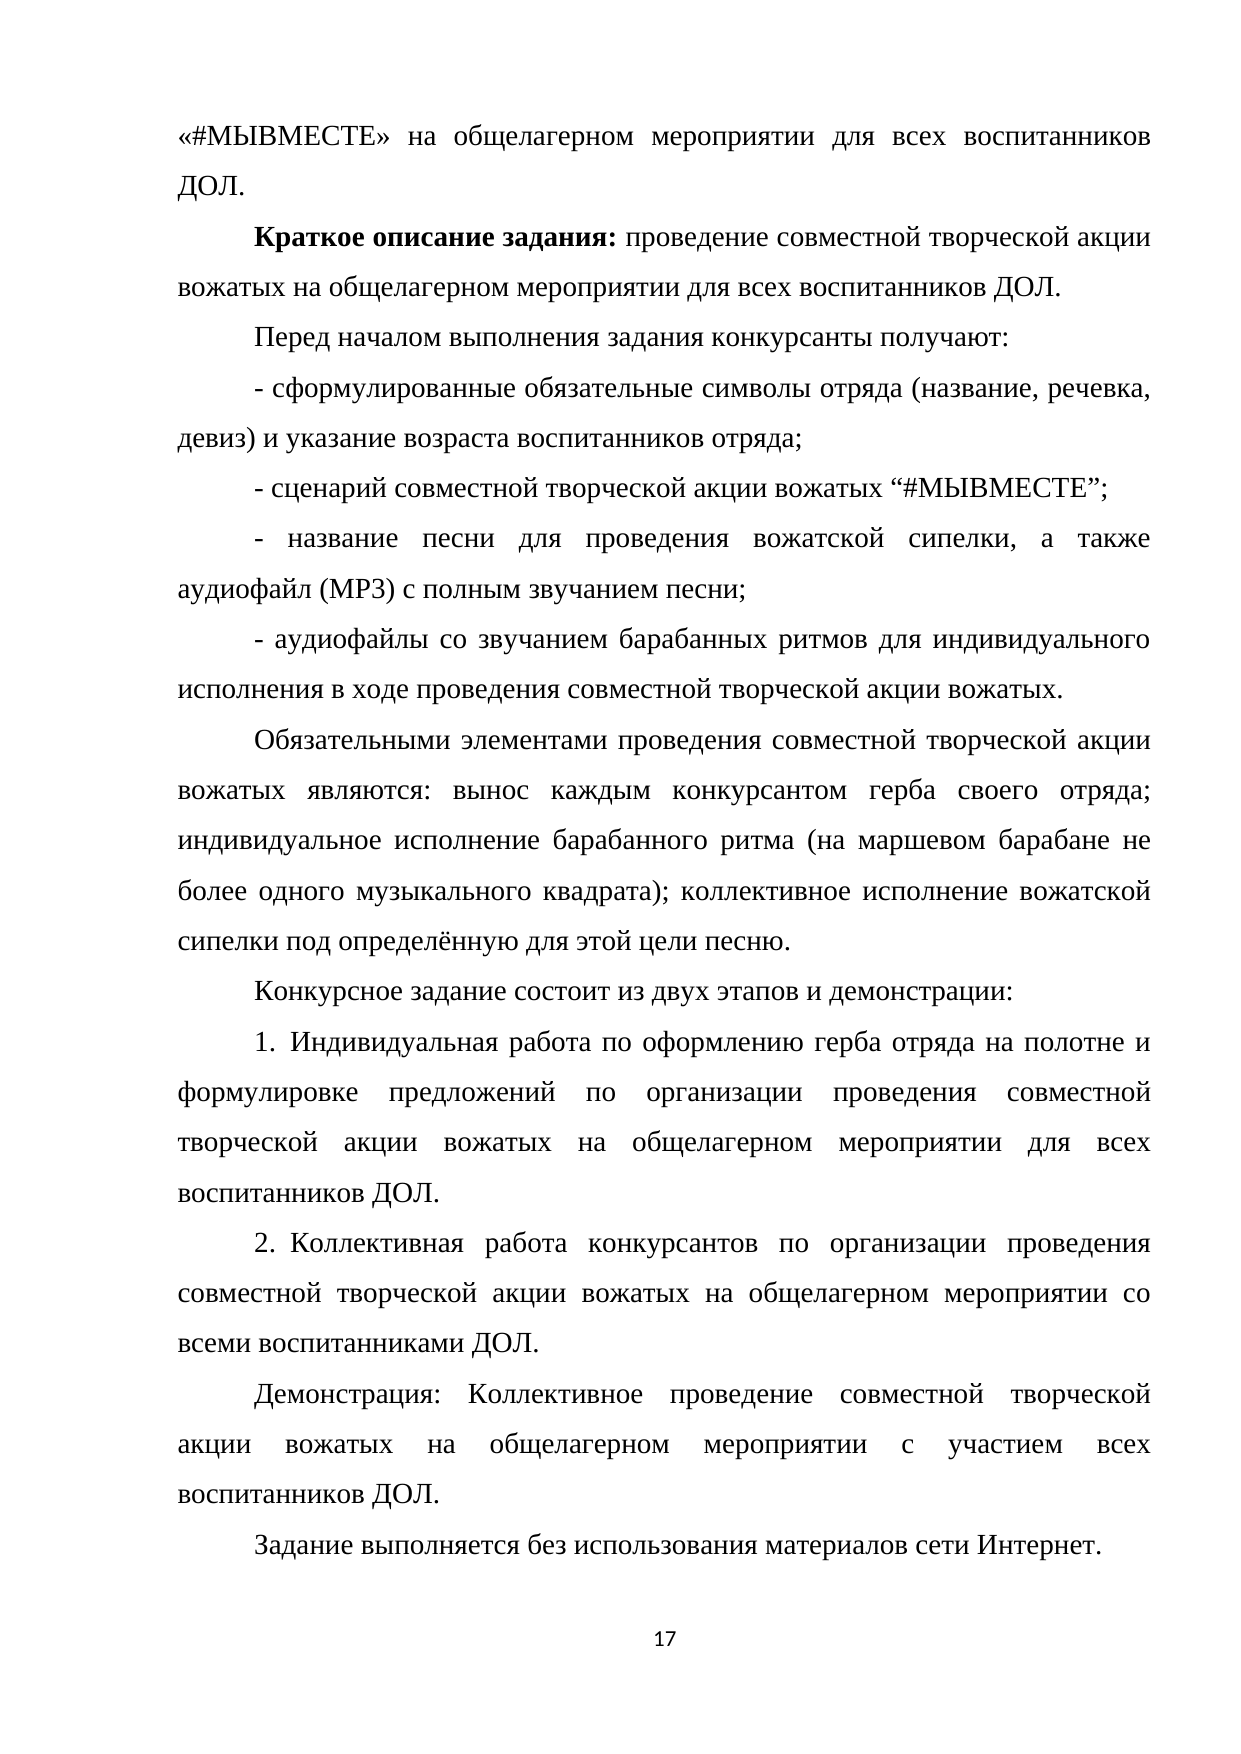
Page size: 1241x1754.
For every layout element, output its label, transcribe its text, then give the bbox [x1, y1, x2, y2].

list Коллективная работа конкурсантов по организации проведения совместной творческой акции вожатых на общелагерном мероприятии со всеми воспитанниками ДОЛ. [177, 1225, 1152, 1359]
text - сформулированные обязательные символы отряда (название, речевка, девиз) и указание возраста воспитанников отряда; [177, 370, 1152, 453]
text Задание выполняется без использования материалов сети Интернет. [177, 1527, 1152, 1560]
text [177, 118, 1152, 202]
text Конкурсное задание состоит из двух этапов и демонстрации: [177, 973, 1152, 1007]
text - сценарий совместной творческой акции вожатых “#МЫВМЕСТЕ”; [177, 470, 1152, 504]
text Краткое описание задания: проведение совместной творческой акции вожатых на общелагерном мероприятии для всех воспитанников ДОЛ. [177, 219, 1152, 303]
list Индивидуальная работа по оформлению герба отряда на полотне и формулировке предложений по организации проведения совместной творческой акции вожатых на общелагерном мероприятии для всех воспитанников ДОЛ. [177, 1024, 1152, 1208]
text - аудиофайлы со звучанием барабанных ритмов для индивидуального исполнения в ходе проведения совместной творческой акции вожатых. [177, 621, 1152, 705]
text Перед началом выполнения задания конкурсанты получают: [177, 319, 1152, 353]
text Обязательными элементами проведения совместной творческой акции вожатых являются: вынос каждым конкурсантом герба своего отряда; индивидуальное исполнение барабанного ритма (на маршевом барабане не более одного музыкального квадрата); коллективное исполнение вожатской сипелки под определённую для этой цели песню. [177, 722, 1152, 957]
text Демонстрация: Коллективное проведение совместной творческой акции вожатых на общелагерном мероприятии с участием всех воспитанников ДОЛ. [177, 1376, 1152, 1510]
text - название песни для проведения вожатской сипелки, а также аудиофайл (MP3) с полным звучанием песни; [177, 521, 1152, 604]
